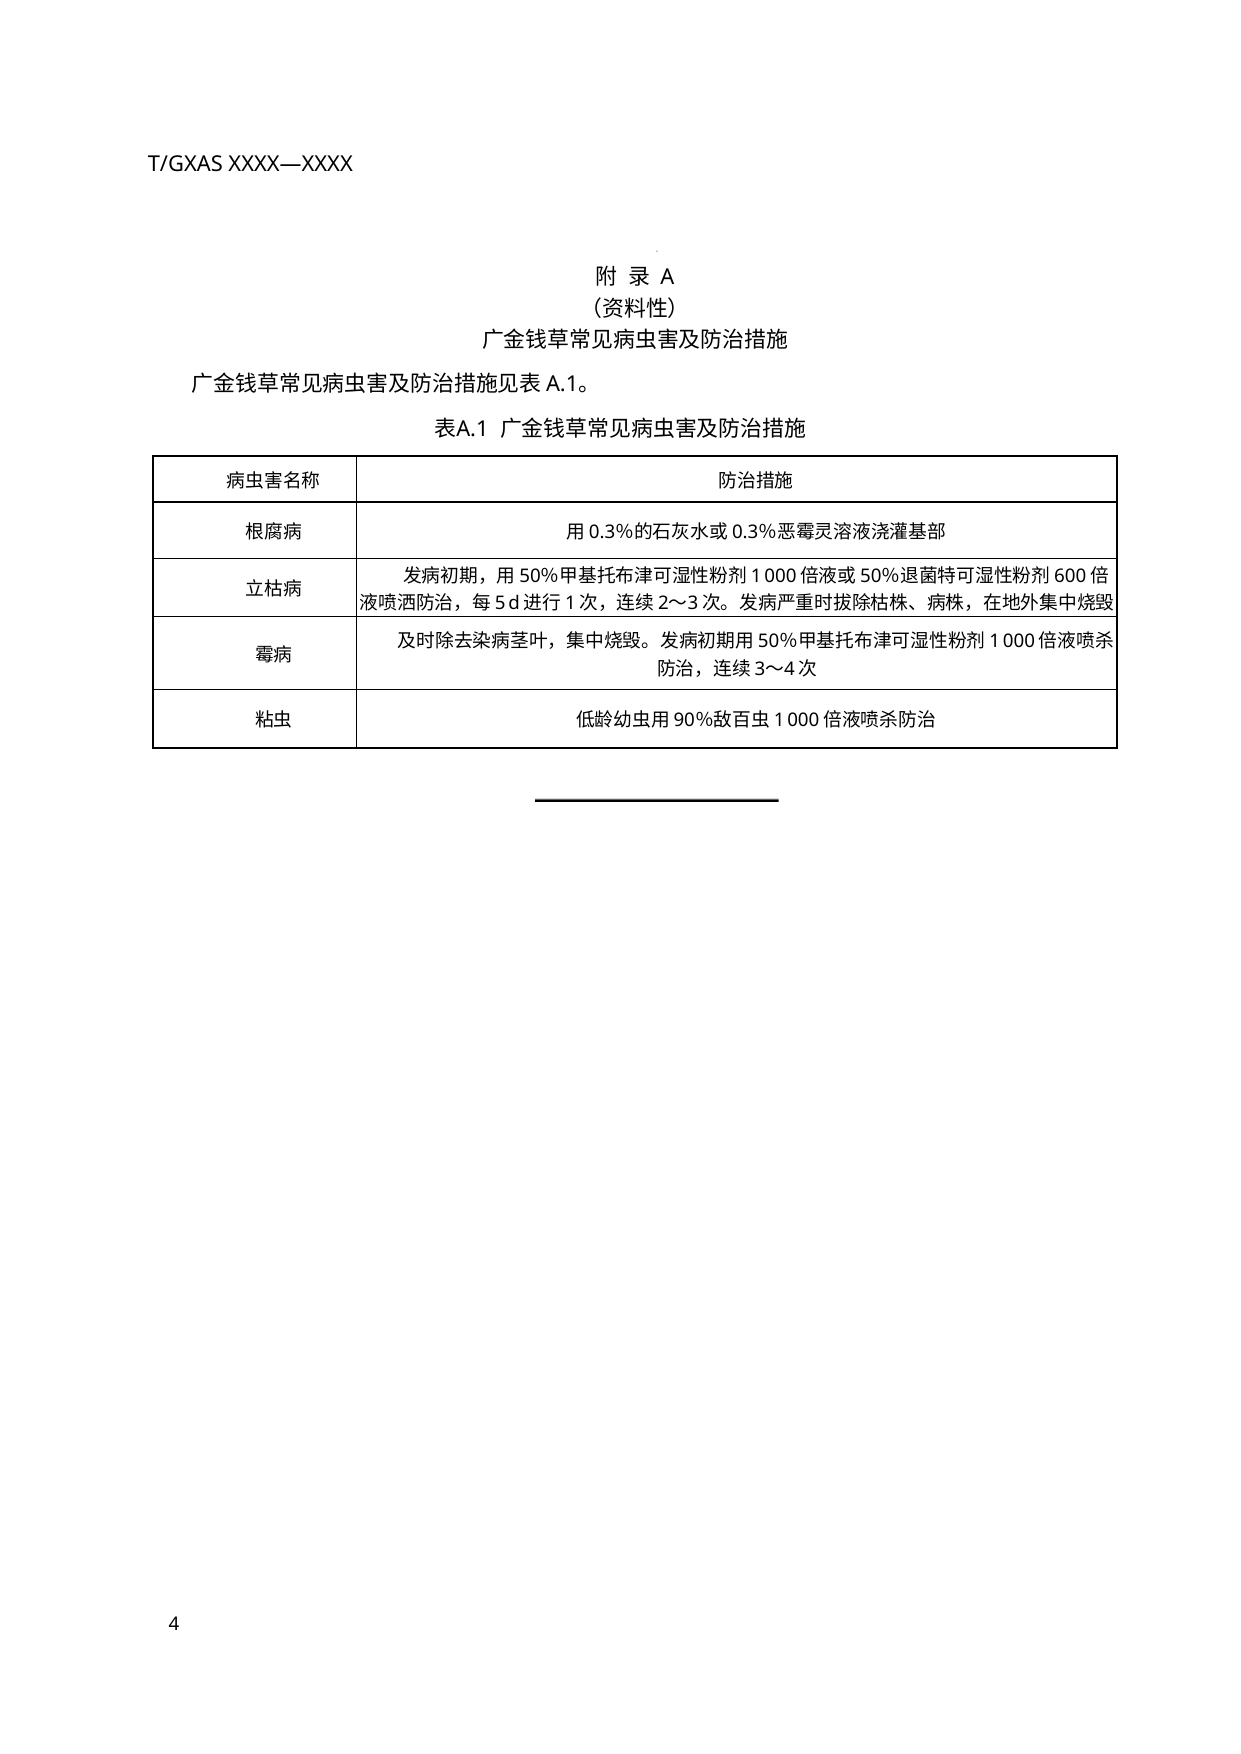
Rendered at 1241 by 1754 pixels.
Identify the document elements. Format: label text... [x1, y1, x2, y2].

table_cell 发病初期，用50％甲基托布津可湿性粉剂1 000倍液或50％退菌特可湿性粉剂600倍液喷洒防治，每5 d进行1次，连续2～3次。发病严重时拔除枯株、病株，在地外集中烧毁 [357, 559, 1116, 616]
picture [535, 749, 779, 802]
text 广金钱草常见病虫害及防治措施 [148, 411, 1122, 442]
table_cell 粘虫 [154, 690, 356, 747]
table_cell 低龄幼虫用90％敌百虫1 000倍液喷杀防治 [357, 690, 1116, 747]
table_cell 霉病 [154, 617, 356, 689]
table_cell 及时除去染病茎叶，集中烧毁。发病初期用50％甲基托布津可湿性粉剂1 000倍液喷杀防治，连续3～4次 [357, 617, 1116, 689]
table_cell 根腐病 [154, 503, 356, 557]
table_header 病虫害名称 [154, 457, 356, 501]
table_header 防治措施 [357, 457, 1116, 501]
text （资料性） 广金钱草常见病虫害及防治措施 [148, 259, 1122, 354]
text 广金钱草常见病虫害及防治措施见表A.1。 [148, 366, 1122, 398]
table_cell 立枯病 [154, 559, 356, 616]
table_cell 用 0.3％的石灰水或 0.3％恶霉灵溶液浇灌基部 [357, 503, 1116, 557]
